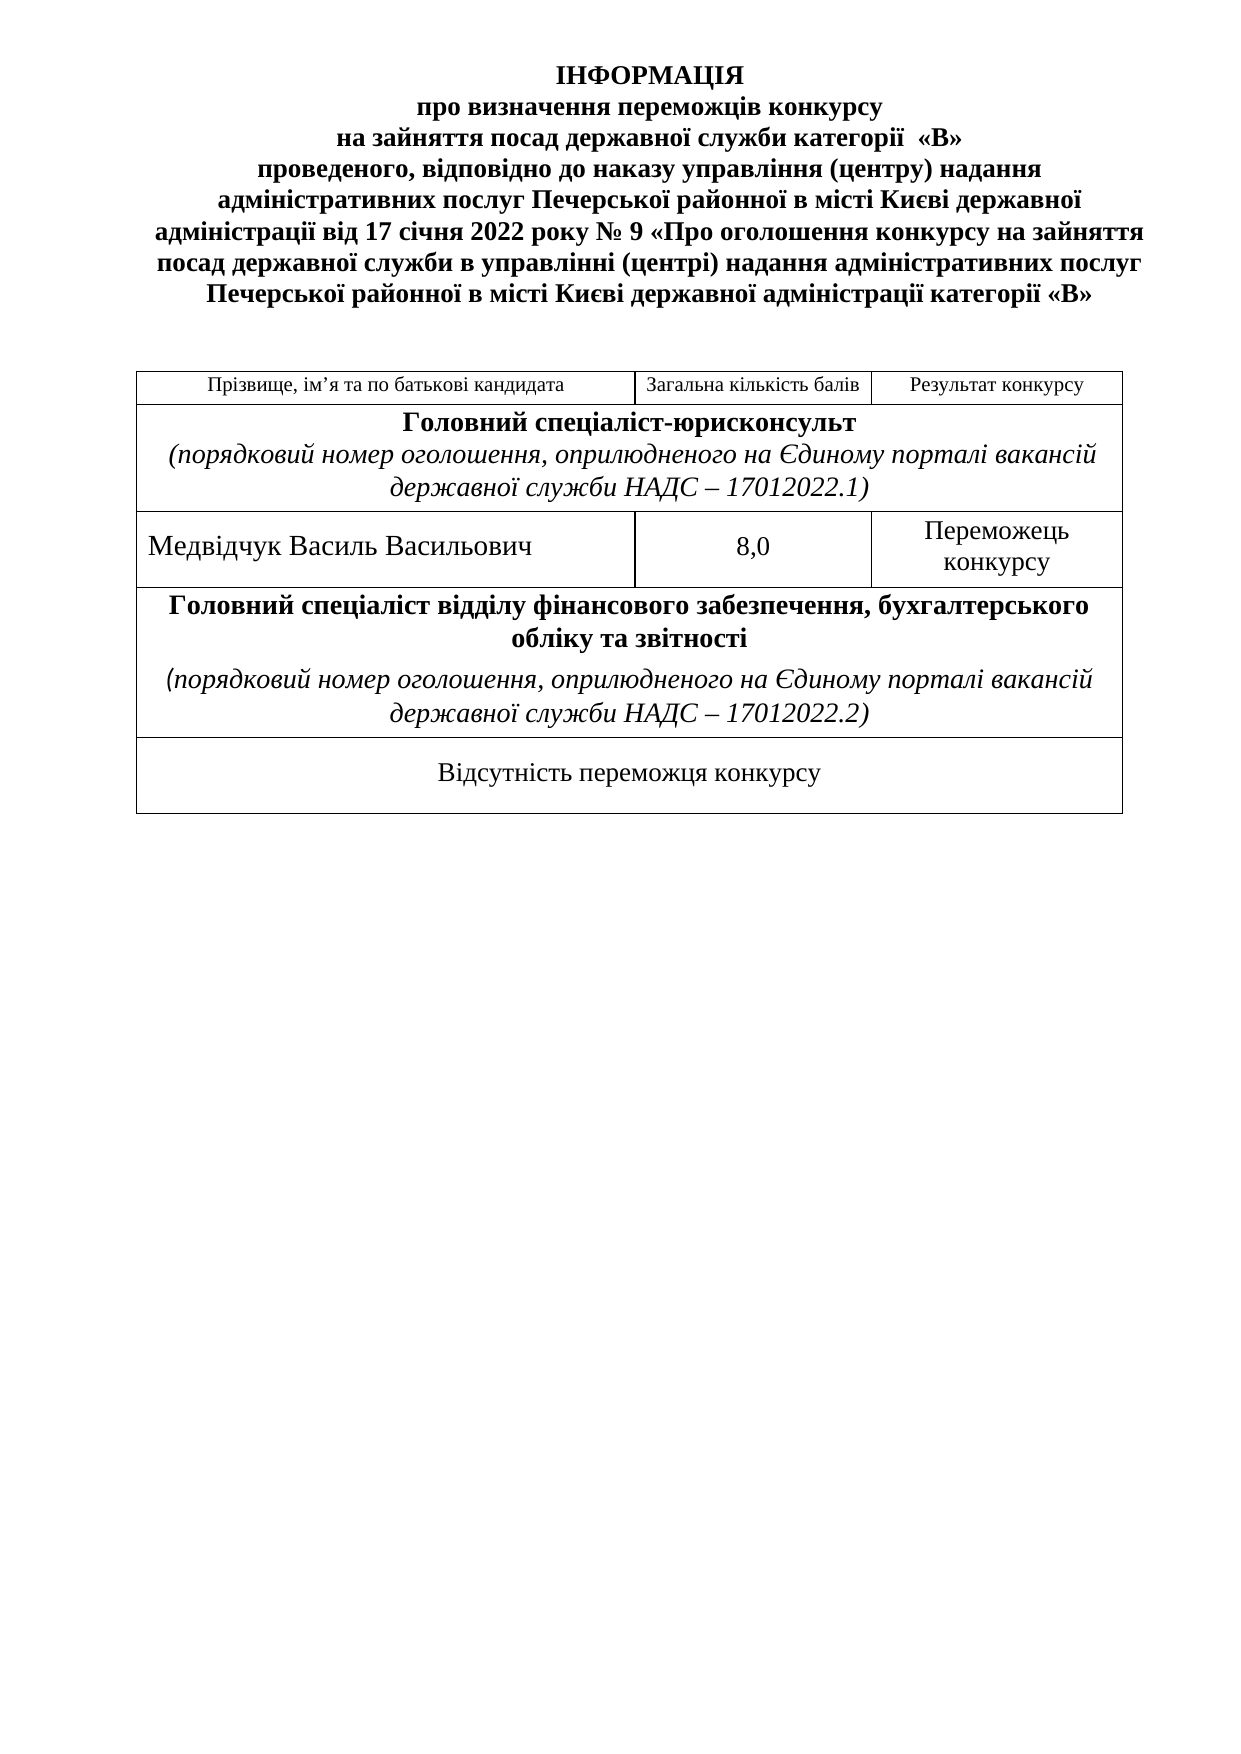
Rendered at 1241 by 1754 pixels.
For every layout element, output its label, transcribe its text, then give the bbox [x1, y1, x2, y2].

table_header Прізвище, ім’я та по батькові кандидата [137, 372, 634, 404]
text проведеного, відповідно до наказу управління (центру) надання адміністративних послуг Печерської районної в місті Києві державної адміністрації від 17 січня 2022 року № 9 «Про оголошення конкурсу на зайняття посад державної служби в управлінні (центрі) надання адміністративних послуг Печерської районної в місті Києві державної адміністрації категорії «В» [148, 152, 1152, 308]
table_header Результат конкурсу [872, 372, 1122, 404]
table_cell 8,0 [636, 512, 871, 587]
table_cell Відсутність переможця конкурсу [137, 738, 1122, 813]
table_cell Переможець конкурсу [872, 512, 1122, 587]
table_cell Головний спеціаліст-юрисконсульт (порядковий номер оголошення, оприлюдненого на Єдиному порталі вакансій державної служби НАДС – 17012022.1) [137, 405, 1122, 511]
text про визначення переможців конкурсу [148, 90, 1152, 121]
text ІНФОРМАЦІЯ [148, 59, 1152, 90]
table_cell Головний спеціаліст відділу фінансового забезпечення, бухгалтерського обліку та звітності (порядковий номер оголошення, оприлюдненого на Єдиному порталі вакансій державної служби НАДС – 17012022.2) [137, 588, 1122, 737]
text на зайняття посад державної служби категорії «В» [148, 121, 1152, 152]
table_cell Медвідчук Василь Васильович [137, 512, 634, 587]
table_header Загальна кількість балів [636, 372, 871, 404]
